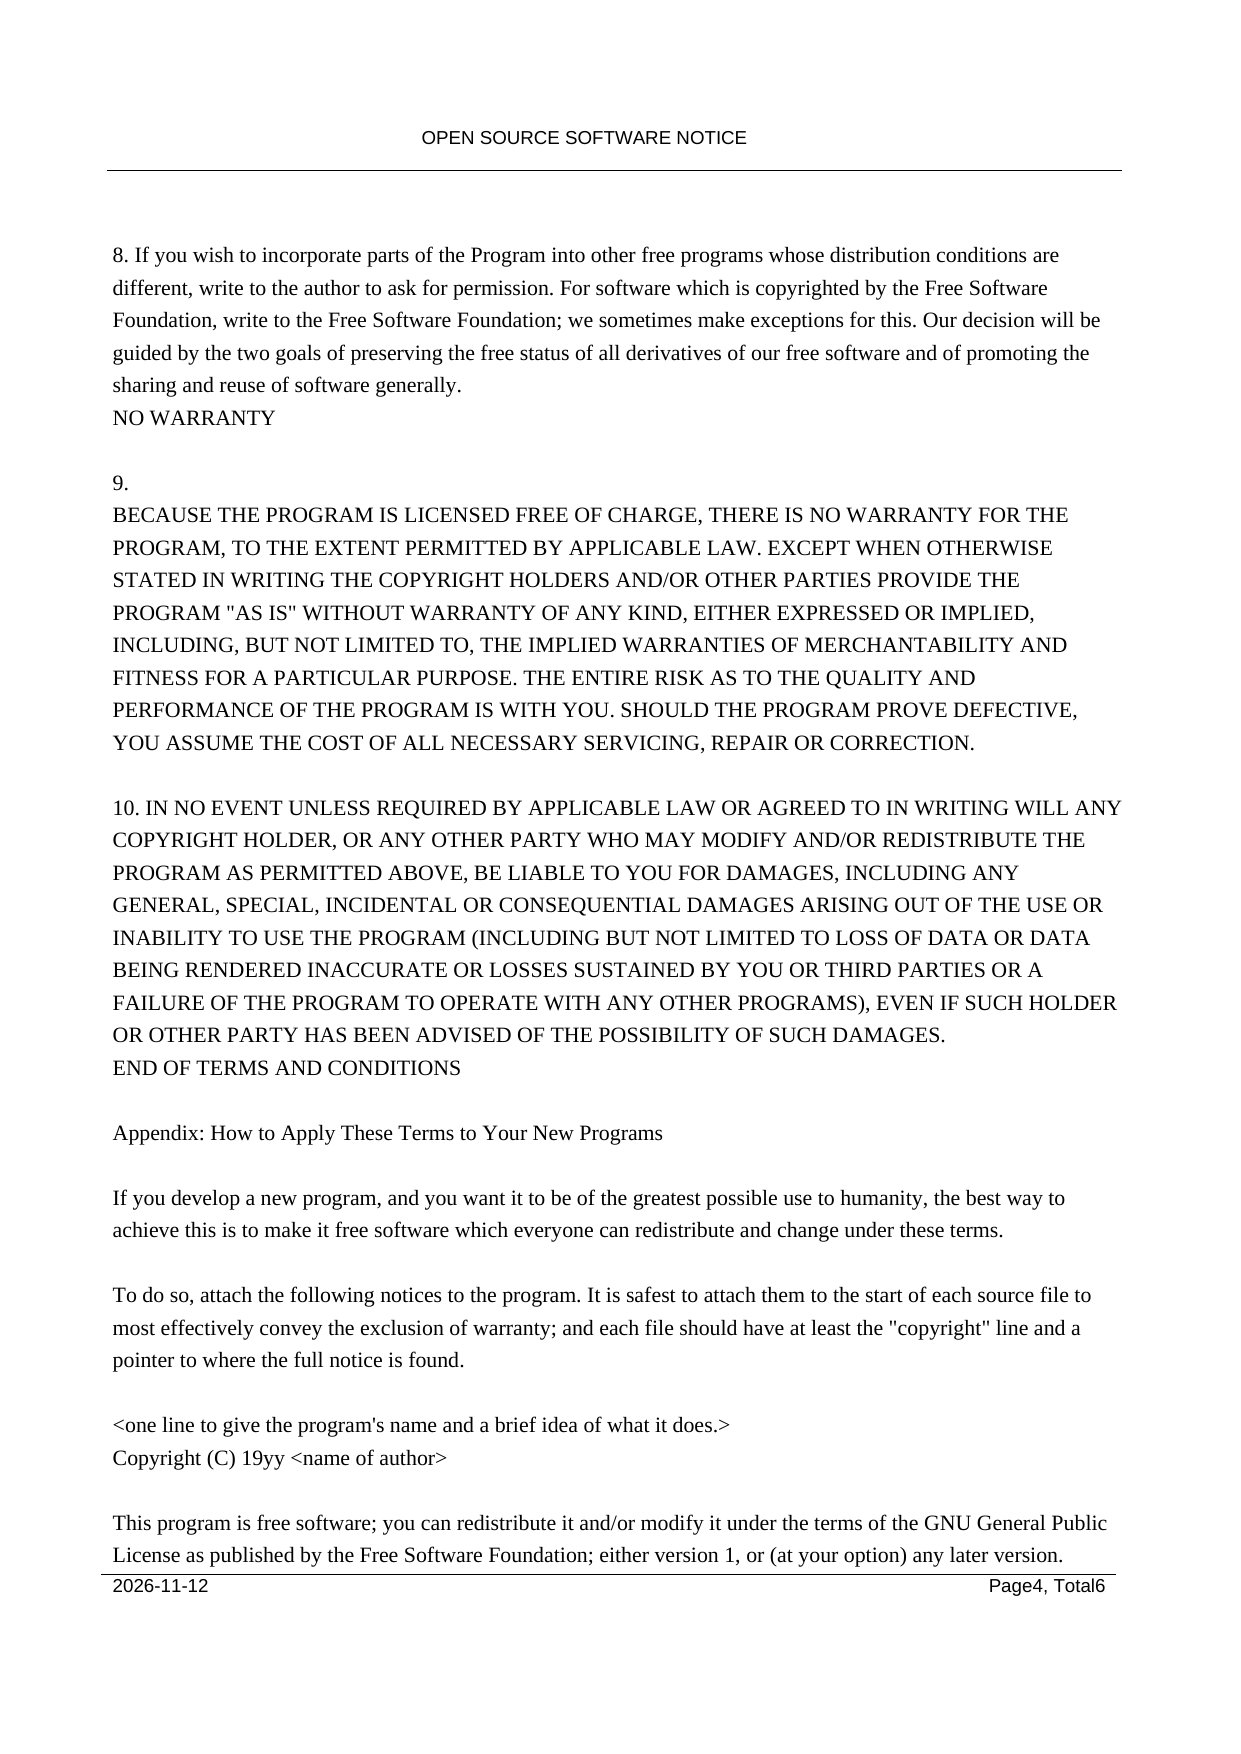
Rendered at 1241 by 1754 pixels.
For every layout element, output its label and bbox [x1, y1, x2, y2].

text [112, 206, 1128, 1571]
